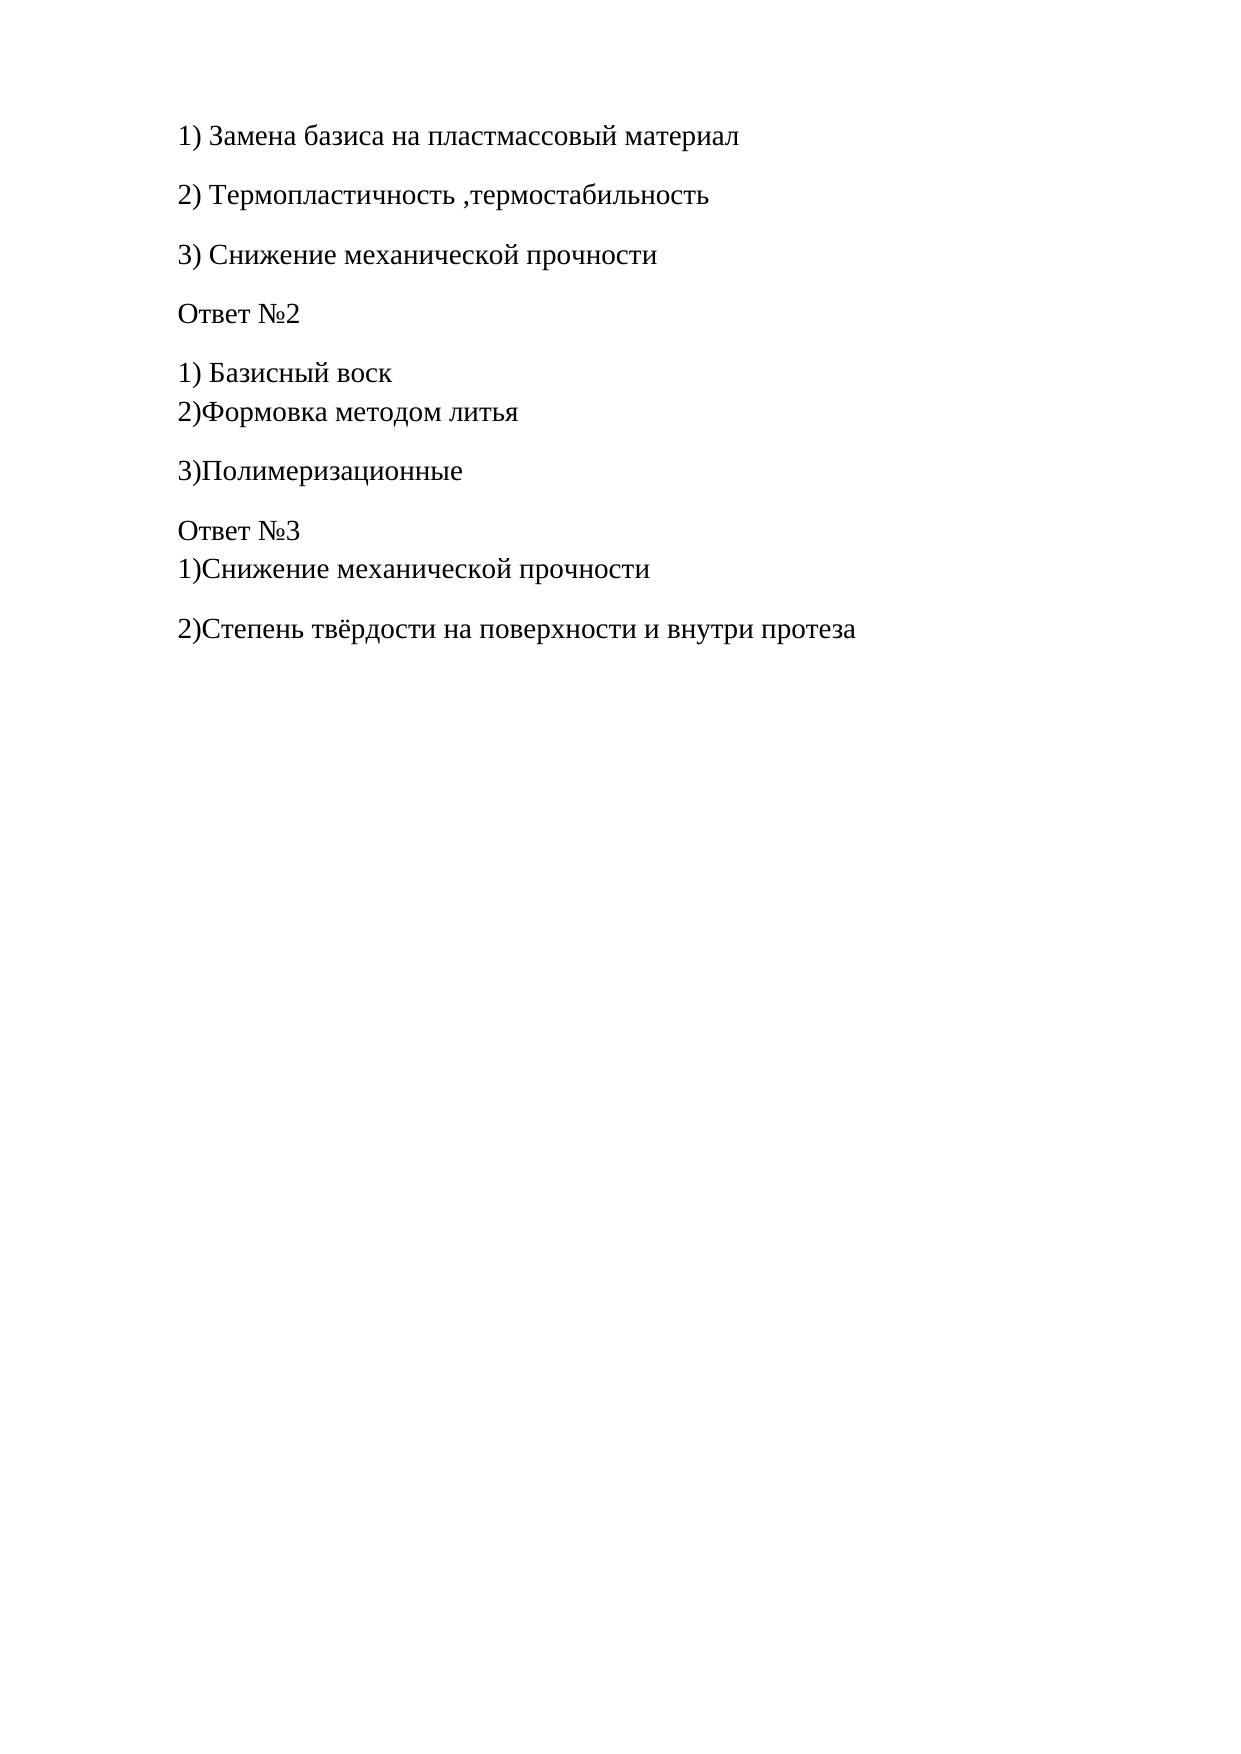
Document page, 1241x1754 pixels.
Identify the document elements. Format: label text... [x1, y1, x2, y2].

text 1) Базисный воск 2)Формовка методом литья [177, 356, 1152, 428]
text 2) Термопластичность ,термостабильность [177, 177, 1152, 211]
text Ответ №2 [177, 296, 1152, 330]
text 3)Полимеризационные [177, 453, 1152, 487]
text 3) Снижение механической прочности [177, 237, 1152, 270]
text Ответ №3 1)Снижение механической прочности [177, 513, 1152, 585]
text 2)Степень твёрдости на поверхности и внутри протеза [177, 611, 1152, 644]
text 1) Замена базиса на пластмассовый материал [177, 118, 1152, 152]
